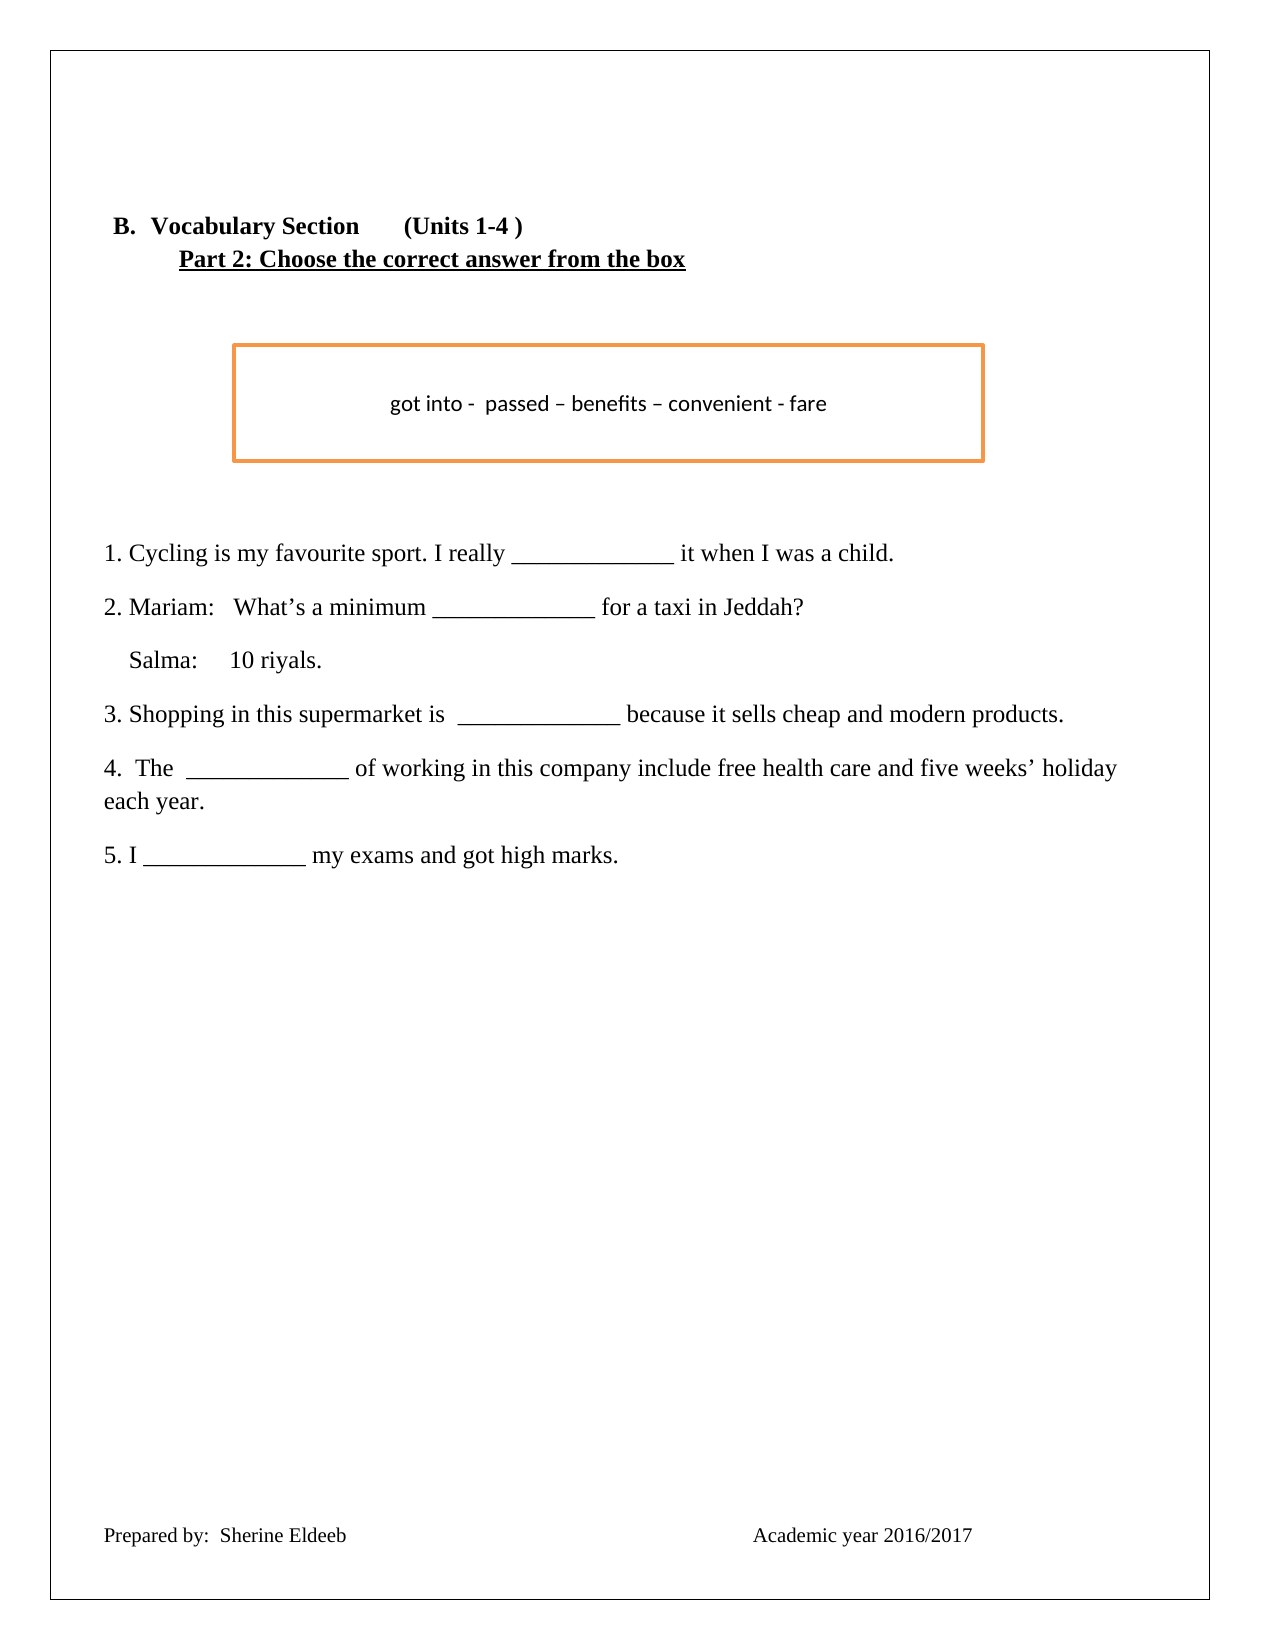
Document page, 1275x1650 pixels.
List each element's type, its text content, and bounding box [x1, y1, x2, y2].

list Vocabulary Section (Units 1-4 ) [113, 211, 1125, 240]
text 5. I _____________ my exams and got high marks. [103, 840, 1125, 869]
list Part 2: Choose the correct answer from the box [178, 244, 1125, 273]
text 4. The _____________ of working in this company include free health care and five weeks’ holiday each year. [103, 753, 1125, 815]
text 1. Cycling is my favourite sport. I really _____________ it when I was a child. [103, 538, 1125, 567]
text 3. Shopping in this supermarket is _____________ because it sells cheap and modern products. [103, 699, 1125, 728]
text Salma: 10 riyals. [103, 646, 1125, 674]
text 2. Mariam: What’s a minimum _____________ for a taxi in Jeddah? [103, 592, 1125, 620]
